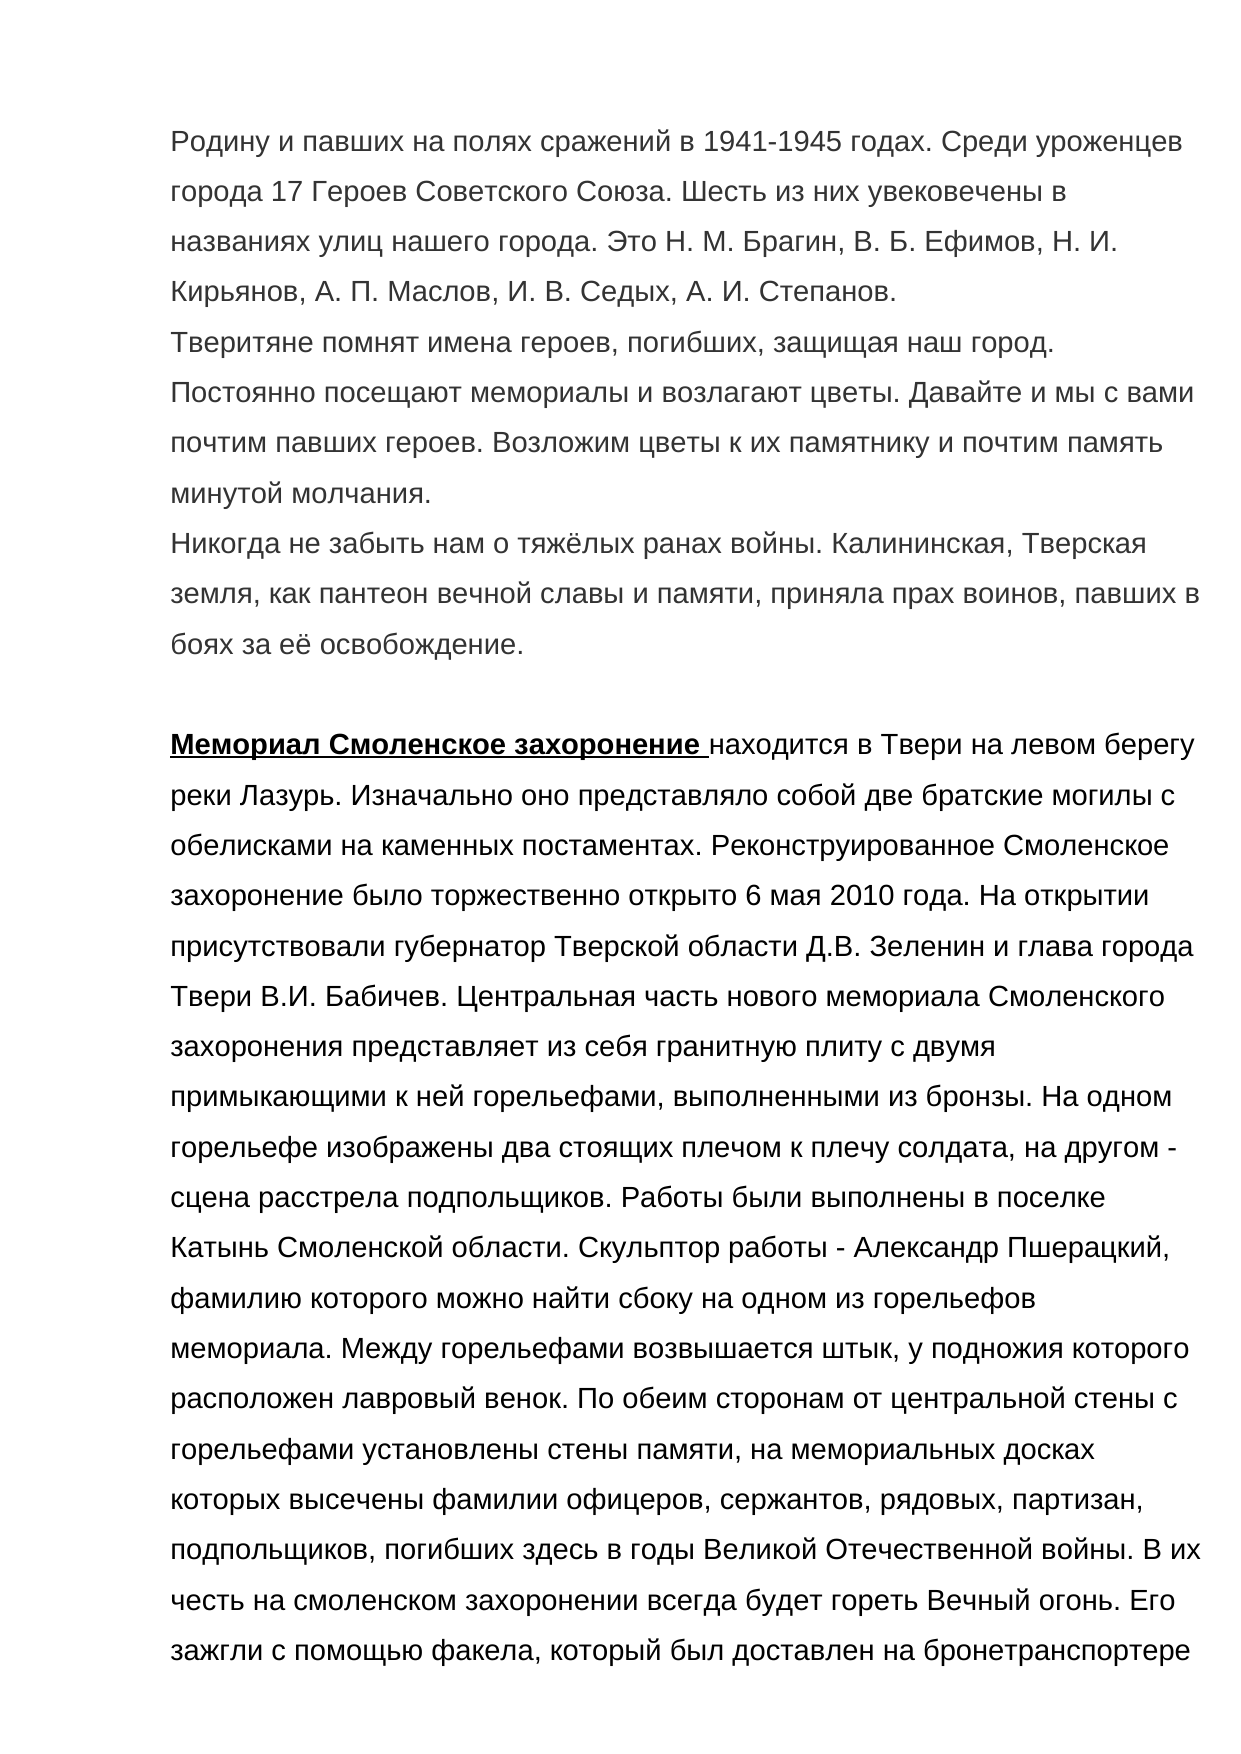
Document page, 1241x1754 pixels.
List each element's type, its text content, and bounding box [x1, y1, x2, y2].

text Никогда не забыть нам о тяжёлых ранах войны. Калининская, Тверская земля, как пантеон вечной славы и памяти, приняла прах воинов, павших в боях за её освобождение. [170, 526, 1203, 660]
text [170, 727, 1203, 1666]
text Тверитяне помнят имена героев, погибших, защищая наш город. Постоянно посещают мемориалы и возлагают цветы. Давайте и мы с вами почтим павших героев. Возложим цветы к их памятнику и почтим память минутой молчания. [170, 325, 1203, 509]
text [170, 123, 1203, 308]
